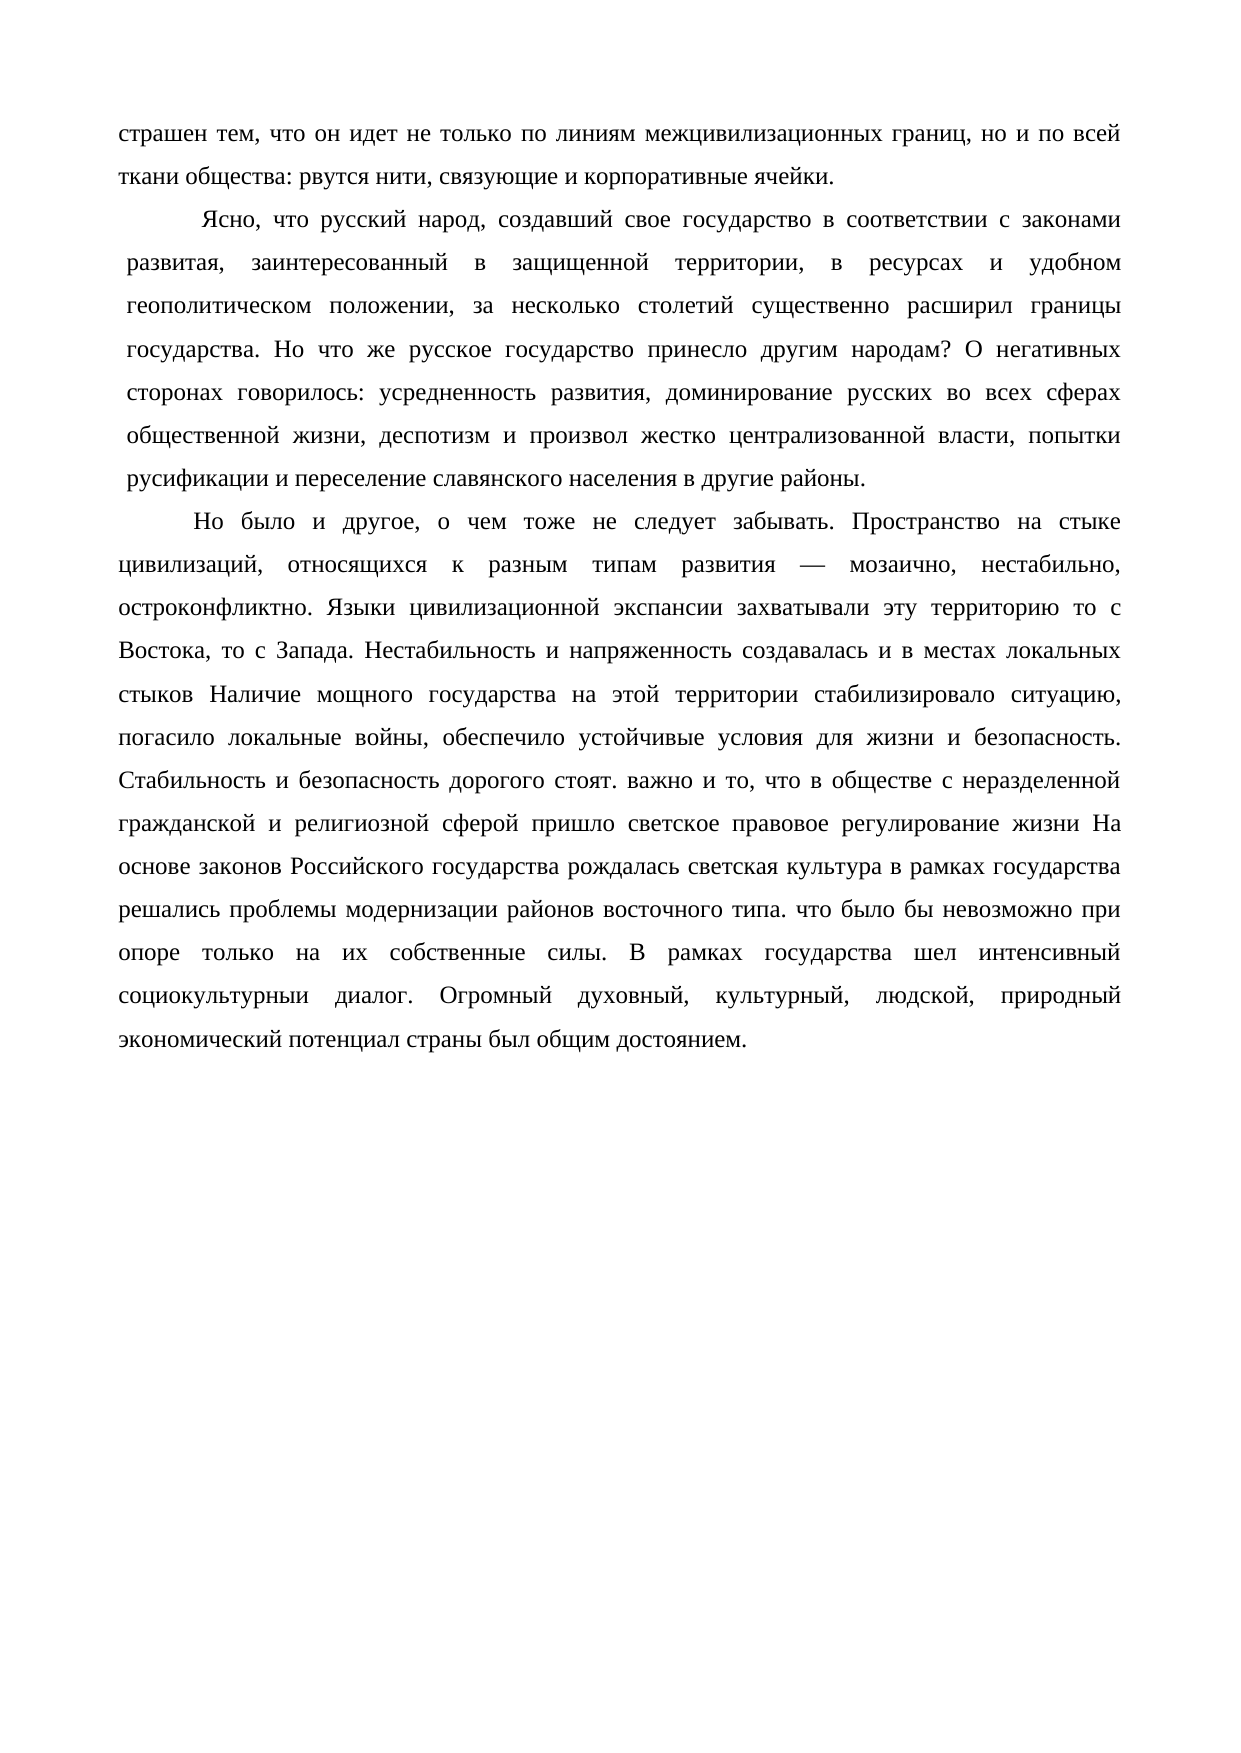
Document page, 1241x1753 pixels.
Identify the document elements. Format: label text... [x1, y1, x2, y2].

text Но было и другое, о чем тоже не следует забывать. Пространство на стыке цивилизаций, относящихся к разным типам развития — мозаично, нестабильно, остроконфликтно. Языки цивилизационной экспансии захватывали эту территорию то с Востока, то с Запада. Нестабильность и напряженность создавалась и в местах локальных стыков Наличие мощного государства на этой территории стабилизировало ситуацию, погасило локальные войны, обеспечило устойчивые условия для жизни и безопасность. Стабильность и безопасность дорогого стоят. важно и то, что в обществе с неразделенной гражданской и религиозной сферой пришло светское правовое регулирование жизни На основе законов Российского государства рождалась светская культура в рамках государства решались проблемы модернизации районов восточного типа. что было бы невозможно при опоре только на их собственные силы. В рамках государства шел интенсивный социокультурныи диалог. Огромный духовный, культурный, людской, природный экономический потенциал страны был общим достоянием. [118, 506, 1122, 1052]
text Ясно, что русский народ, создавший свое государство в соответствии с законами развитая, заинтересованный в защищенной территории, в ресурсах и удобном геополитическом положении, за несколько столетий существенно расширил границы государства. Но что же русское государство принесло другим народам? О негативных сторонах говорилось: усредненность развития, доминирование русских во всех сферах общественной жизни, деспотизм и произвол жестко централизованной власти, попытки русификации и переселение славянского населения в другие районы. [126, 204, 1122, 492]
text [118, 118, 1122, 190]
